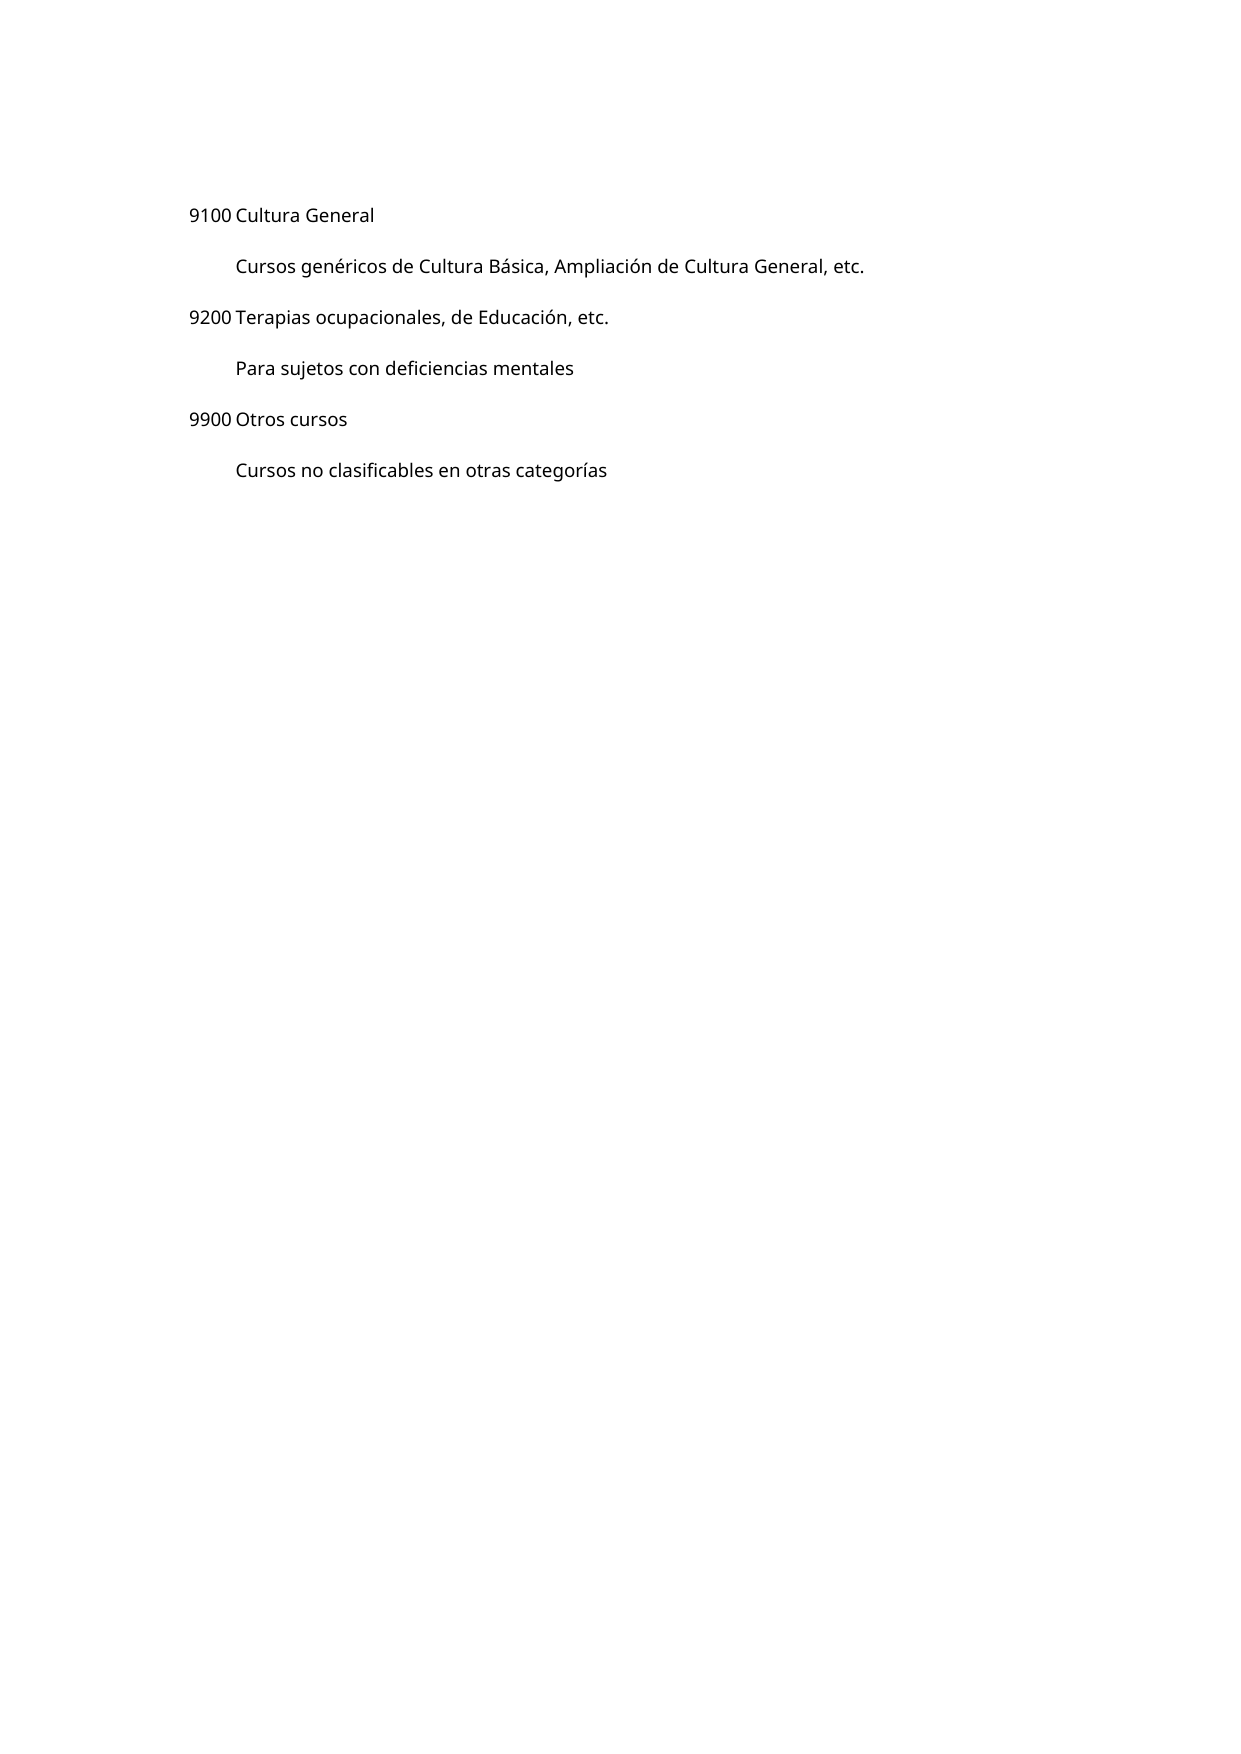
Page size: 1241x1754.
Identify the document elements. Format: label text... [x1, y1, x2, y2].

text 9100 Cultura General [189, 203, 1116, 228]
text Para sujetos con deficiencias mentales [189, 356, 1116, 381]
text Cursos no clasificables en otras categorías [189, 458, 1116, 483]
text 9200 Terapias ocupacionales, de Educación, etc. [189, 305, 1116, 330]
text 9900 Otros cursos [189, 407, 1116, 432]
text Cursos genéricos de Cultura Básica, Ampliación de Cultura General, etc. [189, 254, 1116, 279]
